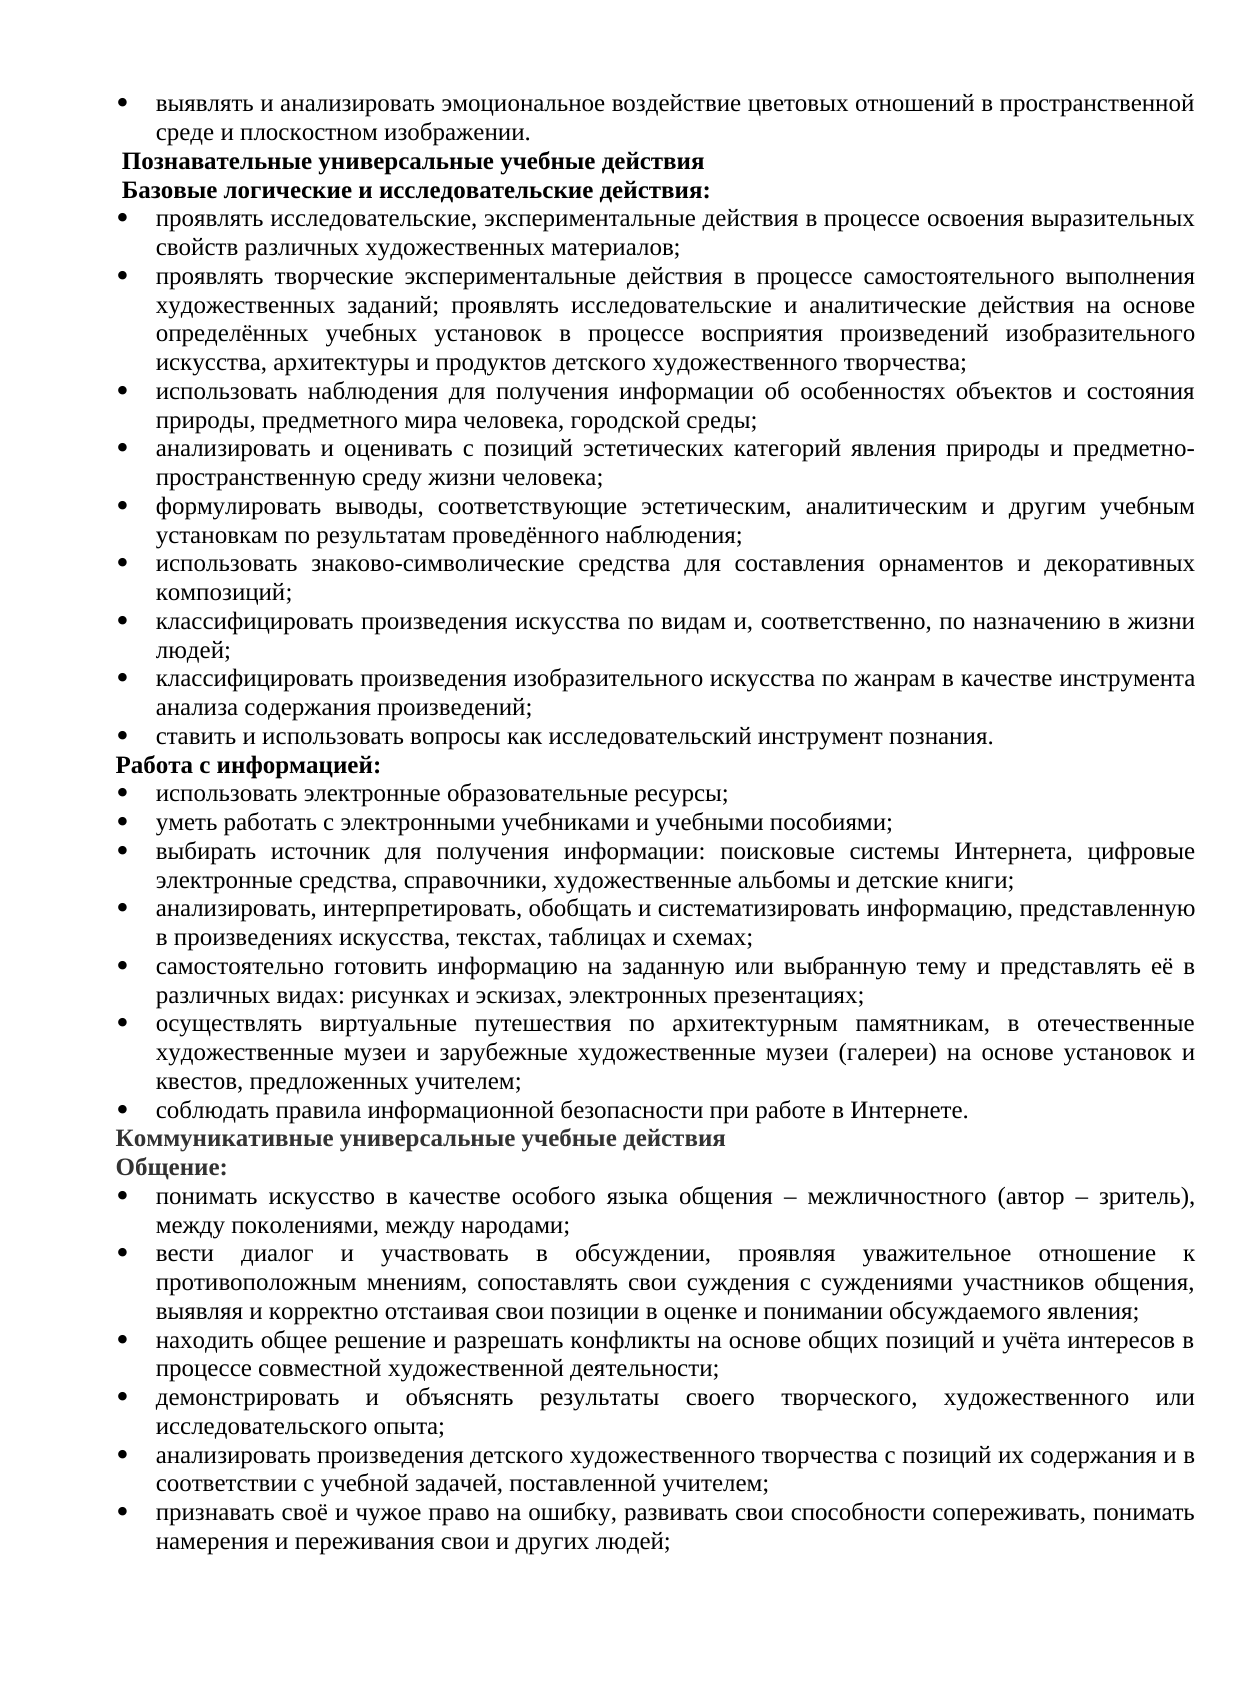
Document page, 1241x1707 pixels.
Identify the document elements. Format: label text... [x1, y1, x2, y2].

list ставить и использовать вопросы как исследовательский инструмент познания. [118, 721, 1196, 750]
list выявлять и анализировать эмоциональное воздействие цветовых отношений в пространственной среде и плоскостном изображении. [118, 88, 1196, 146]
list формулировать выводы, соответствующие эстетическим, аналитическим и другим учебным установкам по результатам проведённого наблюдения; [118, 491, 1196, 548]
text Базовые логические и исследовательские действия: [59, 175, 1196, 203]
text Общение: [59, 1152, 1196, 1181]
list самостоятельно готовить информацию на заданную или выбранную тему и представлять её в различных видах: рисунках и эскизах, электронных презентациях; [118, 951, 1196, 1008]
list уметь работать с электронными учебниками и учебными пособиями; [118, 807, 1196, 836]
list демонстрировать и объяснять результаты своего творческого, художественного или исследовательского опыта; [118, 1382, 1196, 1440]
list соблюдать правила информационной безопасности при работе в Интернете. [118, 1095, 1196, 1123]
list использовать знаково-символические средства для составления орнаментов и декоративных композиций; [118, 548, 1196, 606]
list использовать наблюдения для получения информации об особенностях объектов и состояния природы, предметного мира человека, городской среды; [118, 376, 1196, 433]
list анализировать и оценивать с позиций эстетических категорий явления природы и предметно-пространственную среду жизни человека; [118, 433, 1196, 491]
list классифицировать произведения искусства по видам и, соответственно, по назначению в жизни людей; [118, 606, 1196, 663]
list находить общее решение и разрешать конфликты на основе общих позиций и учёта интересов в процессе совместной художественной деятельности; [118, 1325, 1196, 1382]
list понимать искусство в качестве особого языка общения – межличностного (автор – зритель), между поколениями, между народами; [118, 1181, 1196, 1238]
text Коммуникативные универсальные учебные действия [59, 1123, 1196, 1152]
list выбирать источник для получения информации: поисковые системы Интернета, цифровые электронные средства, справочники, художественные альбомы и детские книги; [118, 836, 1196, 893]
list осуществлять виртуальные путешествия по архитектурным памятникам, в отечественные художественные музеи и зарубежные художественные музеи (галереи) на основе установок и квестов, предложенных учителем; [118, 1008, 1196, 1095]
list анализировать, интерпретировать, обобщать и систематизировать информацию, представленную в произведениях искусства, текстах, таблицах и схемах; [118, 893, 1196, 951]
list проявлять творческие экспериментальные действия в процессе самостоятельного выполнения художественных заданий; проявлять исследовательские и аналитические действия на основе определённых учебных установок в процессе восприятия произведений изобразительного искусства, архитектуры и продуктов детского художественного творчества; [118, 261, 1196, 376]
list признавать своё и чужое право на ошибку, развивать свои способности сопереживать, понимать намерения и переживания свои и других людей; [118, 1497, 1196, 1555]
list вести диалог и участвовать в обсуждении, проявляя уважительное отношение к противоположным мнениям, сопоставлять свои суждения с суждениями участников общения, выявляя и корректно отстаивая свои позиции в оценке и понимании обсуждаемого явления; [118, 1238, 1196, 1325]
list классифицировать произведения изобразительного искусства по жанрам в качестве инструмента анализа содержания произведений; [118, 663, 1196, 721]
text Работа с информацией: [59, 750, 1196, 778]
list использовать электронные образовательные ресурсы; [118, 778, 1196, 807]
list проявлять исследовательские, экспериментальные действия в процессе освоения выразительных свойств различных художественных материалов; [118, 203, 1196, 261]
list анализировать произведения детского художественного творчества с позиций их содержания и в соответствии с учебной задачей, поставленной учителем; [118, 1440, 1196, 1497]
text Познавательные универсальные учебные действия [59, 146, 1196, 175]
